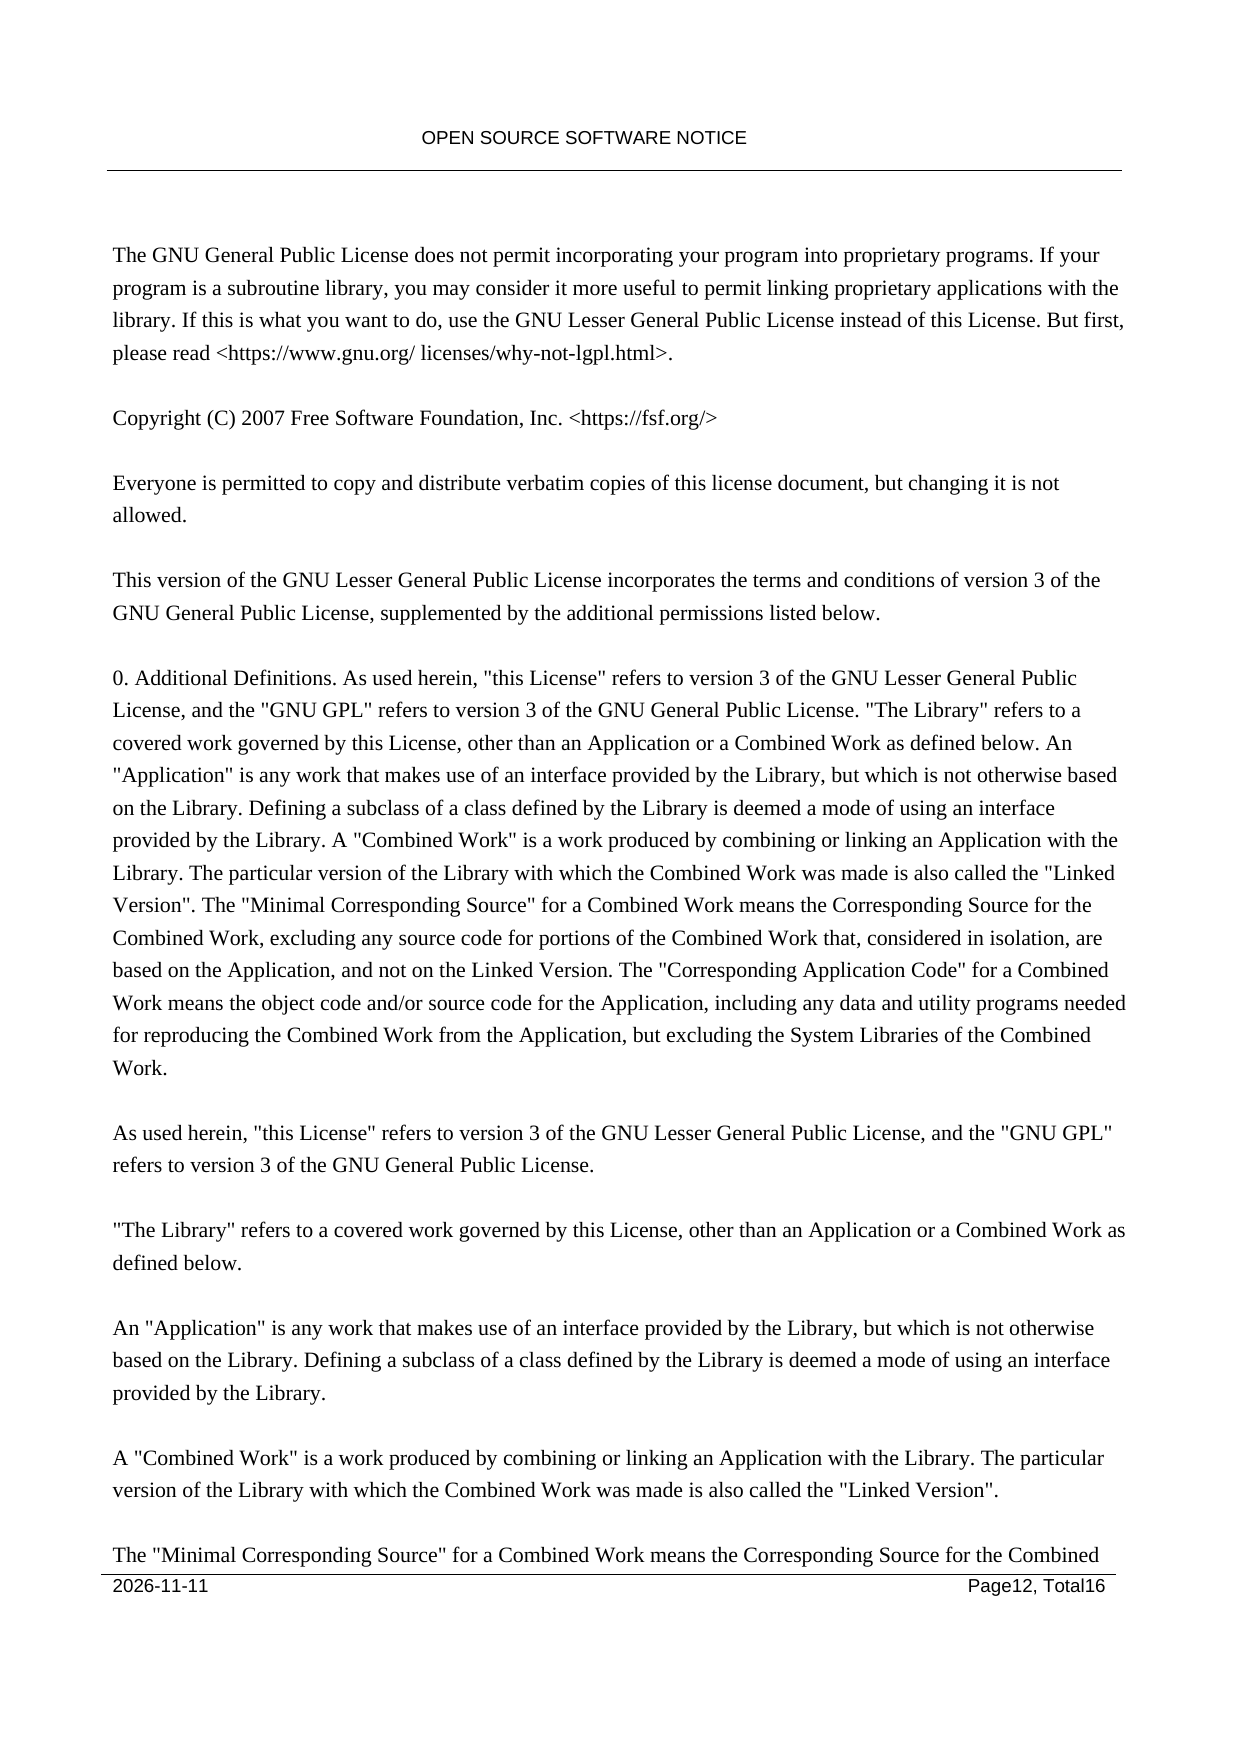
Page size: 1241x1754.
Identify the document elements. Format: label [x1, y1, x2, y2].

text [112, 206, 1128, 1571]
